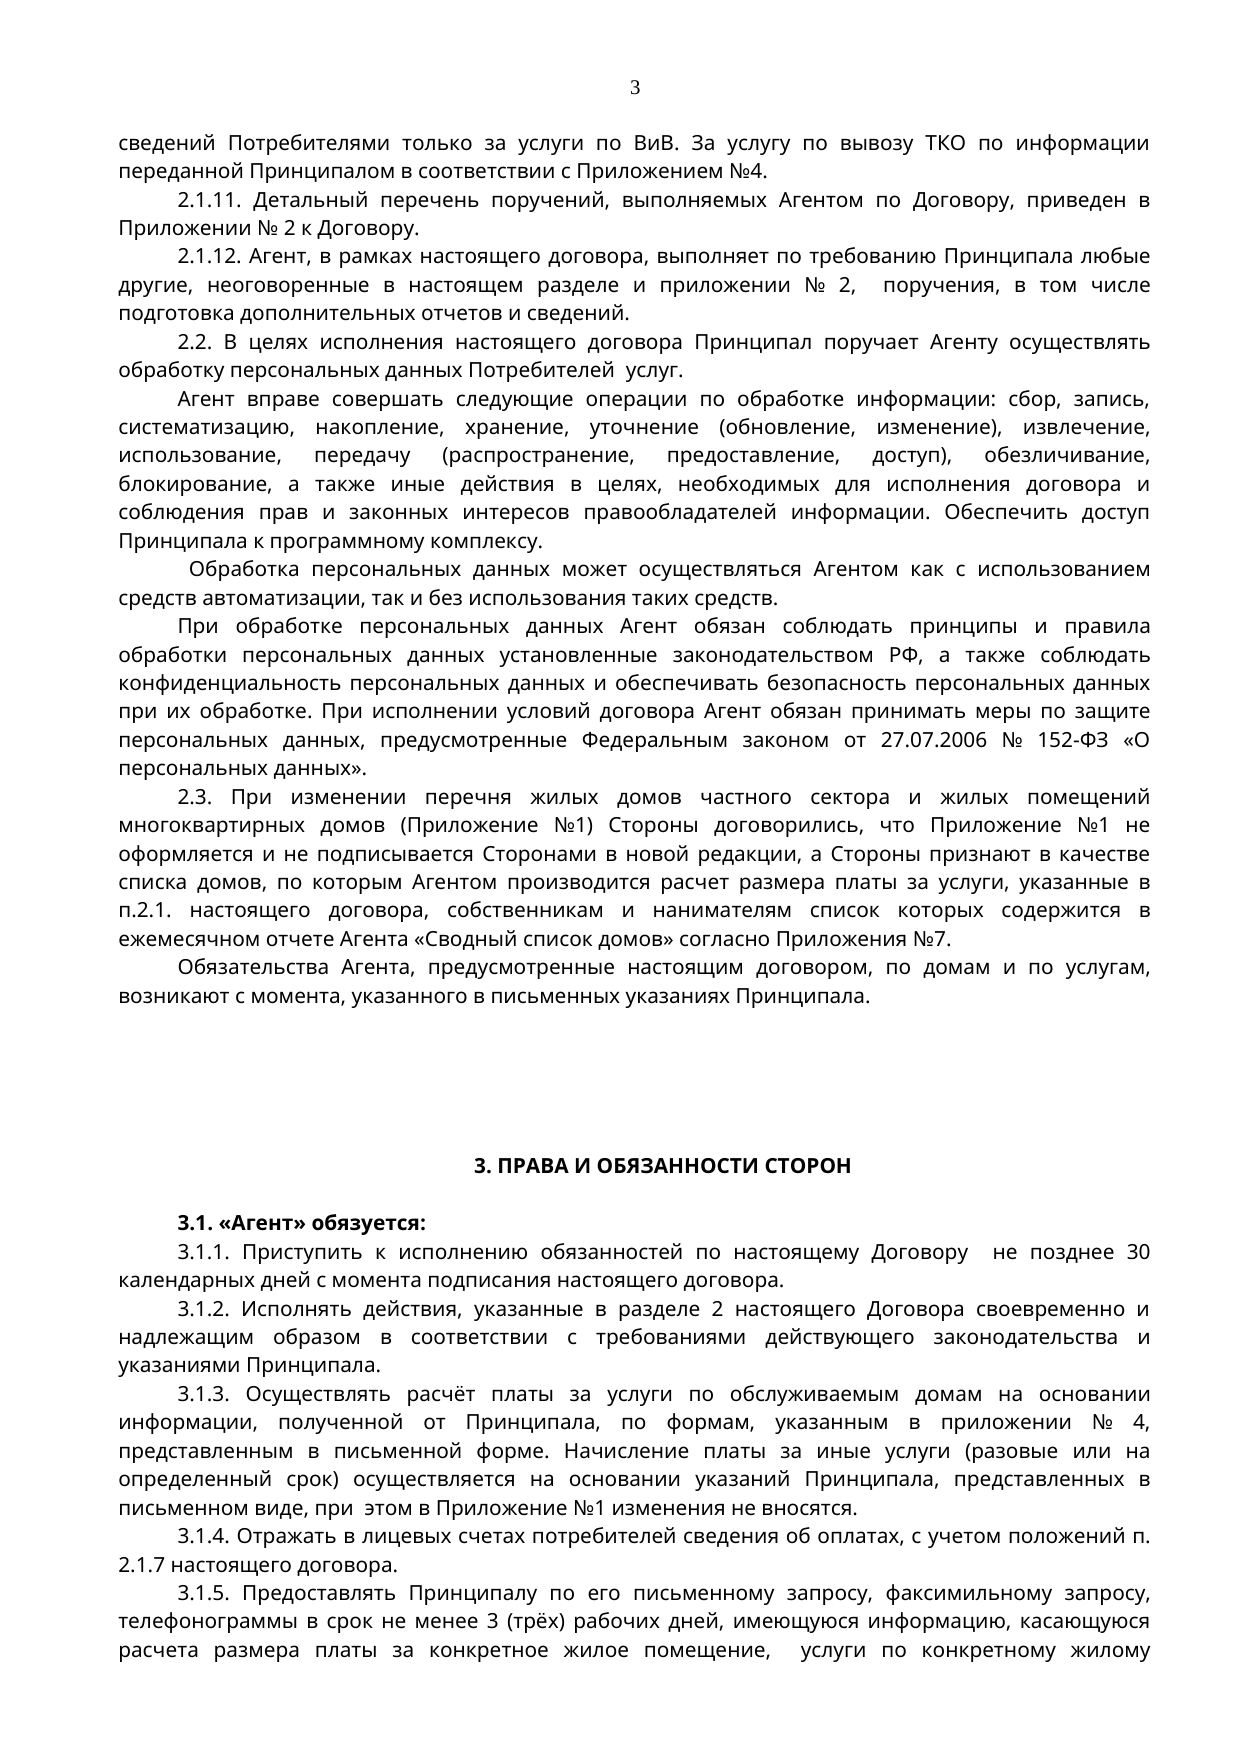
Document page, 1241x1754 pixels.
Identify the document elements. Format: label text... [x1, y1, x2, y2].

text 2.1.12. Агент, в рамках настоящего договора, выполняет по требованию Принципала любые другие, неоговоренные в настоящем разделе и приложении № 2, поручения, в том числе подготовка дополнительных отчетов и сведений. [118, 242, 1152, 327]
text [118, 1578, 1152, 1663]
text 2.2. В целях исполнения настоящего договора Принципал поручает Агенту осуществлять обработку персональных данных Потребителей услуг. [118, 327, 1152, 384]
text 3.1.4. Отражать в лицевых счетах потребителей сведения об оплатах, с учетом положений п. 2.1.7 настоящего договора. [118, 1521, 1152, 1578]
text 3.1.1. Приступить к исполнению обязанностей по настоящему Договору не позднее 30 календарных дней с момента подписания настоящего договора. [118, 1237, 1152, 1294]
text Обязательства Агента, предусмотренные настоящим договором, по домам и по услугам, возникают с момента, указанного в письменных указаниях Принципала. [118, 952, 1152, 1009]
text 2.1.11. Детальный перечень поручений, выполняемых Агентом по Договору, приведен в Приложении № 2 к Договору. [118, 185, 1152, 242]
text 3.1.3. Осуществлять расчёт платы за услуги по обслуживаемым домам на основании информации, полученной от Принципала, по формам, указанным в приложении № 4, представленным в письменной форме. Начисление платы за иные услуги (разовые или на определенный срок) осуществляется на основании указаний Принципала, представленных в письменном виде, при этом в Приложение №1 изменения не вносятся. [118, 1379, 1152, 1521]
text При обработке персональных данных Агент обязан соблюдать принципы и правила обработки персональных данных установленные законодательством РФ, а также соблюдать конфиденциальность персональных данных и обеспечивать безопасность персональных данных при их обработке. При исполнении условий договора Агент обязан принимать меры по защите персональных данных, предусмотренные Федеральным законом от 27.07.2006 № 152-ФЗ «О персональных данных». [118, 611, 1152, 782]
text Агент вправе совершать следующие операции по обработке информации: сбор, запись, систематизацию, накопление, хранение, уточнение (обновление, изменение), извлечение, использование, передачу (распространение, предоставление, доступ), обезличивание, блокирование, а также иные действия в целях, необходимых для исполнения договора и соблюдения прав и законных интересов правообладателей информации. Обеспечить доступ Принципала к программному комплексу. [118, 384, 1152, 554]
text 3.1. «Агент» обязуется: [118, 1208, 1152, 1237]
text Обработка персональных данных может осуществляться Агентом как с использованием средств автоматизации, так и без использования таких средств. [118, 554, 1152, 611]
text 3. ПРАВА И ОБЯЗАННОСТИ СТОРОН [118, 1152, 1152, 1180]
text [118, 128, 1152, 185]
text 3.1.2. Исполнять действия, указанные в разделе 2 настоящего Договора своевременно и надлежащим образом в соответствии с требованиями действующего законодательства и указаниями Принципала. [118, 1294, 1152, 1379]
text 2.3. При изменении перечня жилых домов частного сектора и жилых помещений многоквартирных домов (Приложение №1) Стороны договорились, что Приложение №1 не оформляется и не подписывается Сторонами в новой редакции, а Стороны признают в качестве списка домов, по которым Агентом производится расчет размера платы за услуги, указанные в п.2.1. настоящего договора, собственникам и нанимателям список которых содержится в ежемесячном отчете Агента «Сводный список домов» согласно Приложения №7. [118, 782, 1152, 952]
